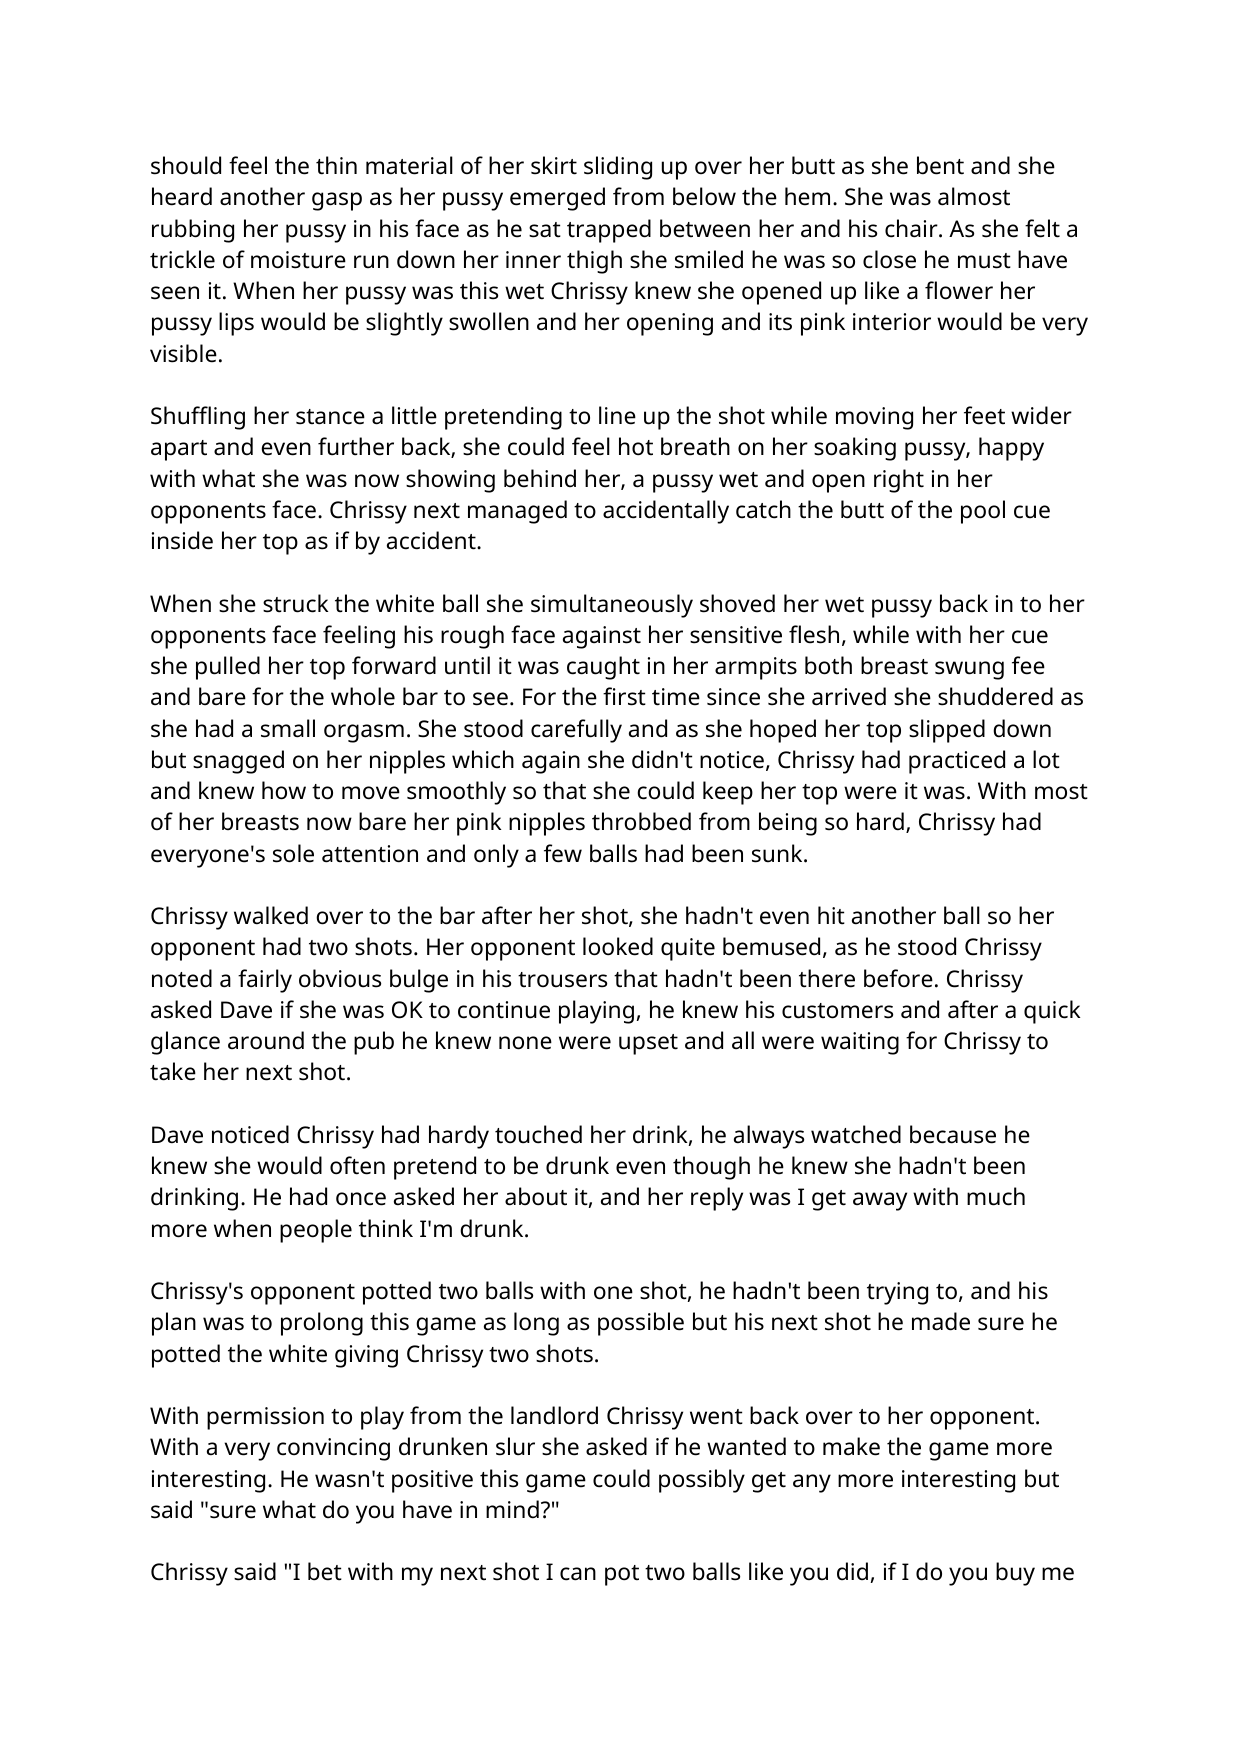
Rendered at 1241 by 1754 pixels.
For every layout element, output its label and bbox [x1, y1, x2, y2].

text [150, 150, 1090, 1587]
